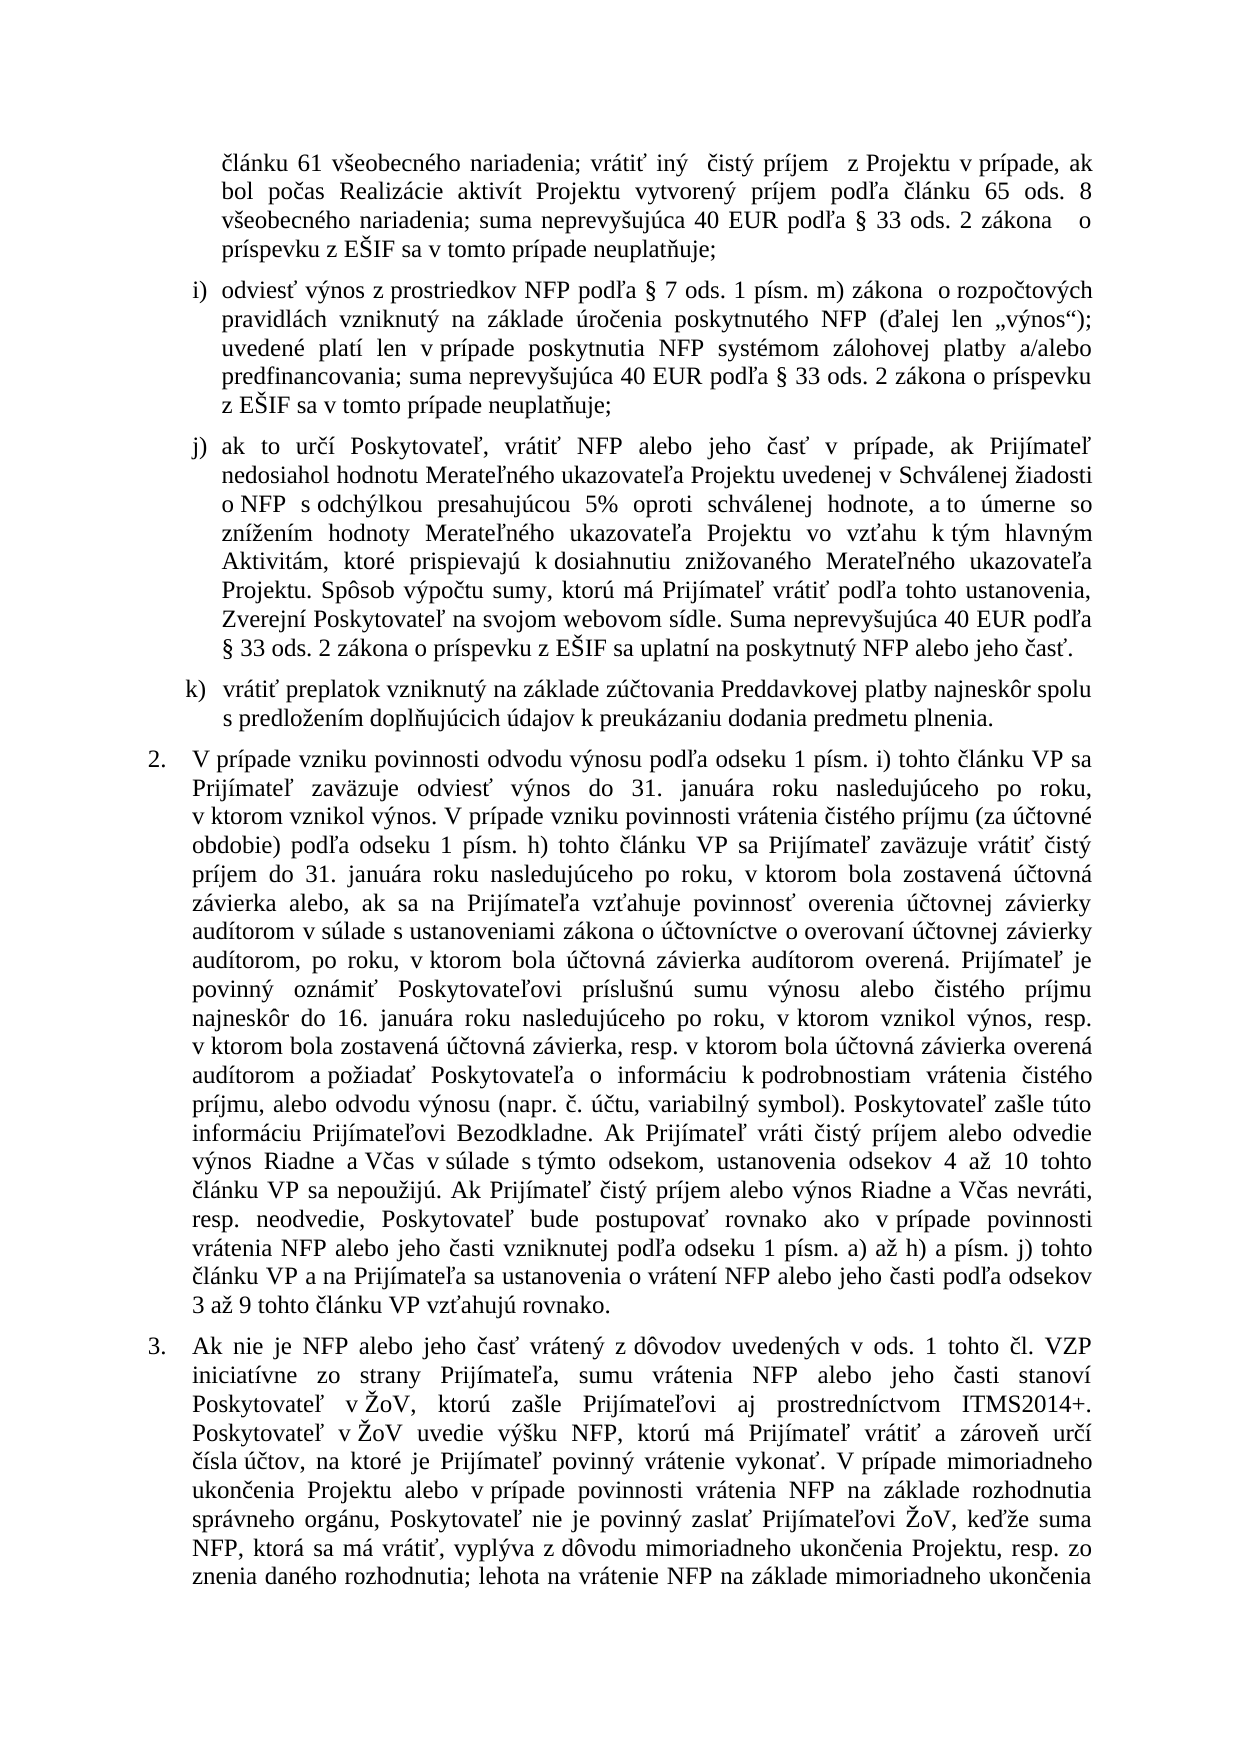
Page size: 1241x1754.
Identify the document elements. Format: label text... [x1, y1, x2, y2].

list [192, 148, 1093, 263]
list odviesť výnos z prostriedkov NFP podľa § 7 ods. 1 písm. m) zákona o rozpočtových pravidlách vzniknutý na základe úročenia poskytnutého NFP (ďalej len „výnos“); uvedené platí len v prípade poskytnutia NFP systémom zálohovej platby a/alebo predfinancovania; suma neprevyšujúca 40 EUR podľa § 33 ods. 2 zákona o príspevku z EŠIF sa v tomto prípade neuplatňuje; [192, 275, 1093, 419]
list vrátiť preplatok vzniknutý na základe zúčtovania Preddavkovej platby najneskôr spolu s predložením doplňujúcich údajov k preukázaniu dodania predmetu plnenia. [185, 674, 1093, 731]
list ak to určí Poskytovateľ, vrátiť NFP alebo jeho časť v prípade, ak Prijímateľ nedosiahol hodnotu Merateľného ukazovateľa Projektu uvedenej v Schválenej žiadosti o NFP s odchýlkou presahujúcou 5% oproti schválenej hodnote, a to úmerne so znížením hodnoty Merateľného ukazovateľa Projektu vo vzťahu k tým hlavným Aktivitám, ktoré prispievajú k dosiahnutiu znižovaného Merateľného ukazovateľa Projektu. Spôsob výpočtu sumy, ktorú má Prijímateľ vrátiť podľa tohto ustanovenia, Zverejní Poskytovateľ na svojom webovom sídle. Suma neprevyšujúca 40 EUR podľa § 33 ods. 2 zákona o príspevku z EŠIF sa uplatní na poskytnutý NFP alebo jeho časť. [192, 431, 1093, 661]
list V prípade vzniku povinnosti odvodu výnosu podľa odseku 1 písm. i) tohto článku VP sa Prijímateľ zaväzuje odviesť výnos do 31. januára roku nasledujúceho po roku, v ktorom vznikol výnos. V prípade vzniku povinnosti vrátenia čistého príjmu (za účtovné obdobie) podľa odseku 1 písm. h) tohto článku VP sa Prijímateľ zaväzuje vrátiť čistý príjem do 31. januára roku nasledujúceho po roku, v ktorom bola zostavená účtovná závierka alebo, ak sa na Prijímateľa vzťahuje povinnosť overenia účtovnej závierky audítorom v súlade s ustanoveniami zákona o účtovníctve o overovaní účtovnej závierky audítorom, po roku, v ktorom bola účtovná závierka audítorom overená. Prijímateľ je povinný oznámiť Poskytovateľovi príslušnú sumu výnosu alebo čistého príjmu najneskôr do 16. januára roku nasledujúceho po roku, v ktorom vznikol výnos, resp. v ktorom bola zostavená účtovná závierka, resp. v ktorom bola účtovná závierka overená audítorom a požiadať Poskytovateľa o informáciu k podrobnostiam vrátenia čistého príjmu, alebo odvodu výnosu (napr. č. účtu, variabilný symbol). Poskytovateľ zašle túto informáciu Prijímateľovi Bezodkladne. Ak Prijímateľ vráti čistý príjem alebo odvedie výnos Riadne a Včas v súlade s týmto odsekom, ustanovenia odsekov 4 až 10 tohto článku VP sa nepoužijú. Ak Prijímateľ čistý príjem alebo výnos Riadne a Včas nevráti, resp. neodvedie, Poskytovateľ bude postupovať rovnako ako v prípade povinnosti vrátenia NFP alebo jeho časti vzniknutej podľa odseku 1 písm. a) až h) a písm. j) tohto článku VP a na Prijímateľa sa ustanovenia o vrátení NFP alebo jeho časti podľa odsekov 3 až 9 tohto článku VP vzťahujú rovnako. [148, 744, 1093, 1319]
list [148, 1331, 1093, 1590]
